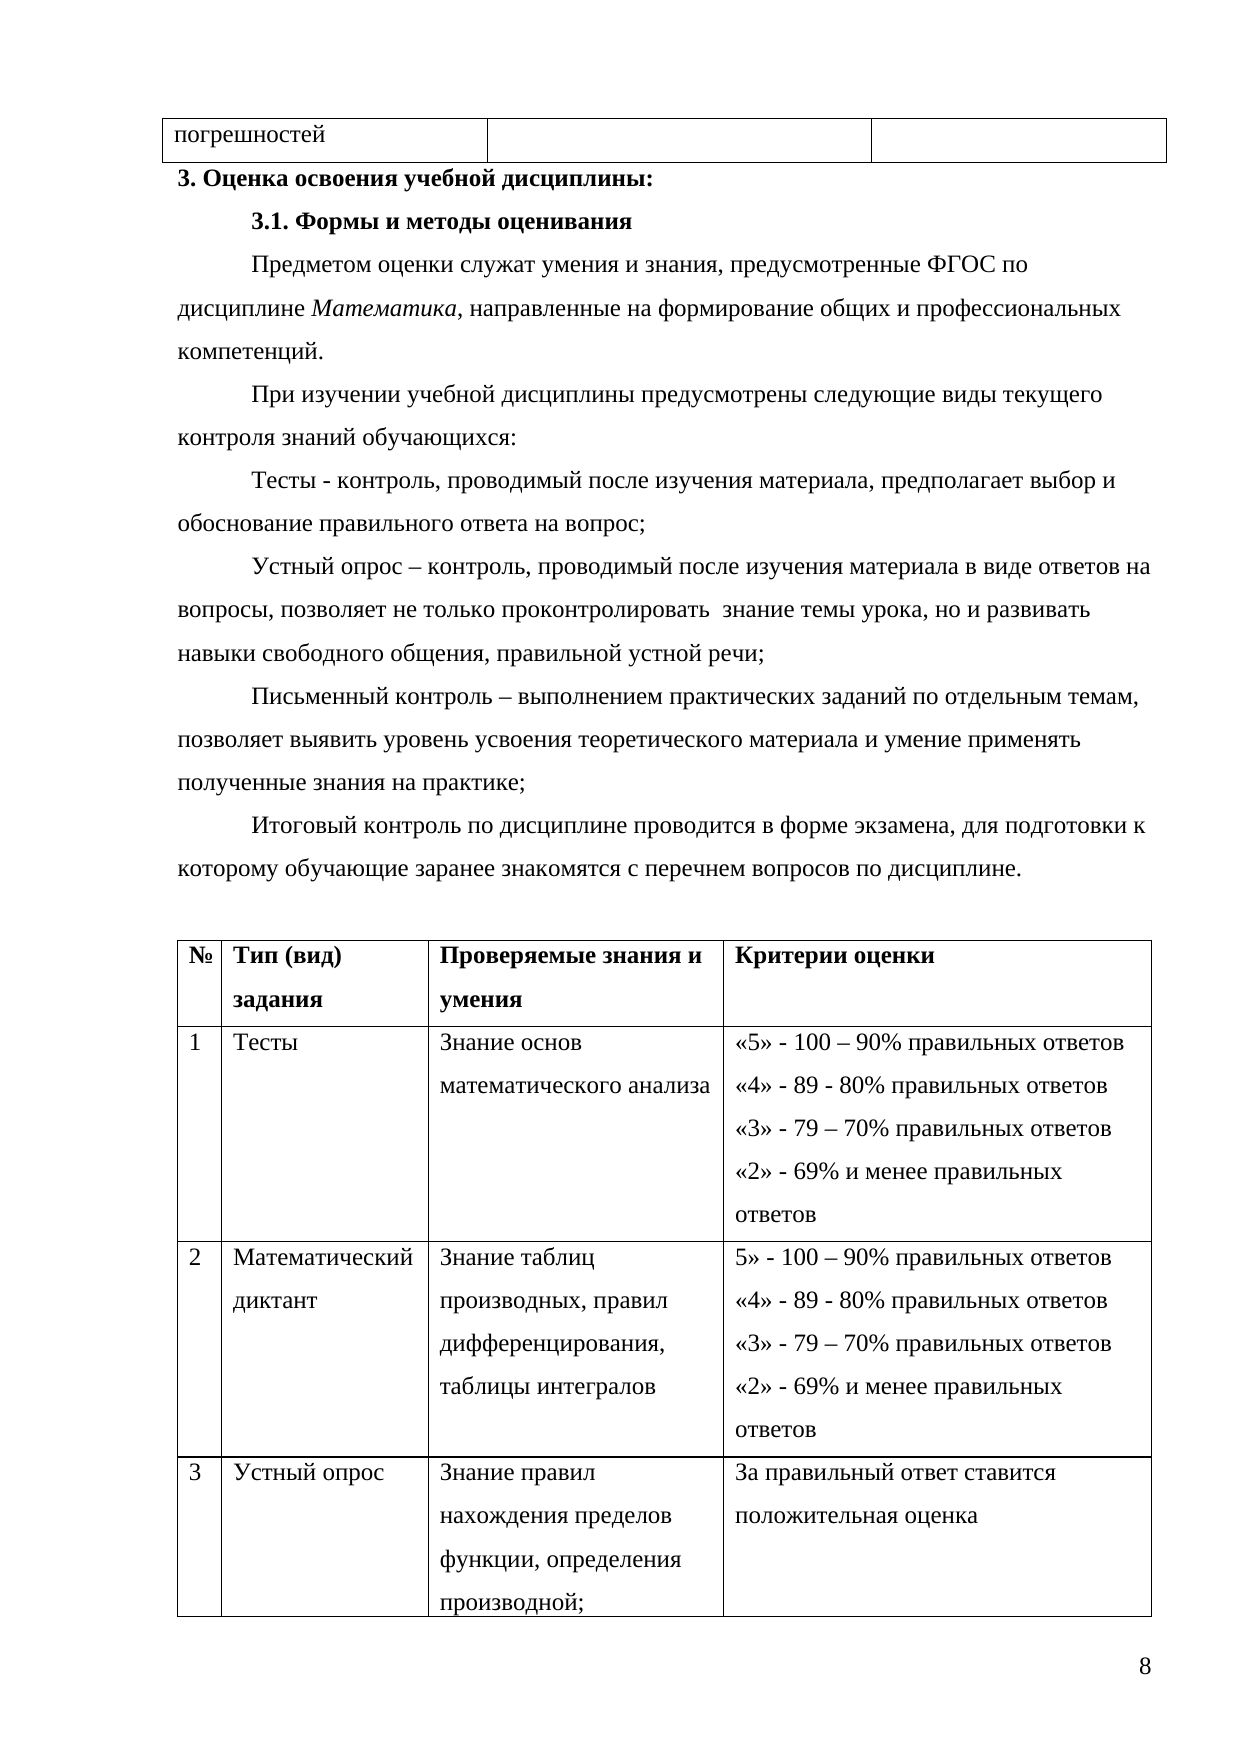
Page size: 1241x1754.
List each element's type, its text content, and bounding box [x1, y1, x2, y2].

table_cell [429, 1458, 723, 1616]
text Тесты - контроль, проводимый после изучения материала, предполагает выбор и обоснование правильного ответа на вопрос; [177, 465, 1152, 537]
table_cell Устный опрос [222, 1458, 428, 1616]
table_cell 3 [178, 1458, 221, 1616]
table_cell 1 [178, 1027, 221, 1241]
table_header Критерии оценки [724, 941, 1151, 1026]
table_header Проверяемые знания и умения [429, 941, 723, 1026]
table_cell Математический диктант [222, 1242, 428, 1456]
table_cell Знание таблиц производных, правил дифференцирования, таблицы интегралов [429, 1242, 723, 1456]
table_cell «5» - 100 – 90% правильных ответов «4» - 89 - 80% правильных ответов «3» - 79 – 70% правильных ответов «2» - 69% и менее правильных ответов [724, 1027, 1151, 1241]
text Предметом оценки служат умения и знания, предусмотренные ФГОС по дисциплине Математика, направленные на формирование общих и профессиональных компетенций. [177, 249, 1152, 364]
table_header № [178, 941, 221, 1026]
text 3.1. Формы и методы оценивания [177, 206, 1152, 235]
table_cell Тесты [222, 1027, 428, 1241]
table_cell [488, 119, 871, 162]
table_cell Знание основ математического анализа [429, 1027, 723, 1241]
text При изучении учебной дисциплины предусмотрены следующие виды текущего контроля знаний обучающихся: [177, 379, 1152, 451]
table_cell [163, 119, 487, 162]
table_cell 5» - 100 – 90% правильных ответов «4» - 89 - 80% правильных ответов «3» - 79 – 70% правильных ответов «2» - 69% и менее правильных ответов [724, 1242, 1151, 1456]
text 3. Оценка освоения учебной дисциплины: [177, 163, 1152, 192]
text Устный опрос – контроль, проводимый после изучения материала в виде ответов на вопросы, позволяет не только проконтролировать знание темы урока, но и развивать навыки свободного общения, правильной устной речи; [177, 551, 1152, 666]
table_cell 2 [178, 1242, 221, 1456]
text Письменный контроль – выполнением практических заданий по отдельным темам, позволяет выявить уровень усвоения теоретического материала и умение применять полученные знания на практике; [177, 681, 1152, 796]
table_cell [724, 1458, 1151, 1616]
text Итоговый контроль по дисциплине проводится в форме экзамена, для подготовки к которому обучающие заранее знакомятся с перечнем вопросов по дисциплине. [177, 810, 1152, 882]
table_header Тип (вид) задания [222, 941, 428, 1026]
